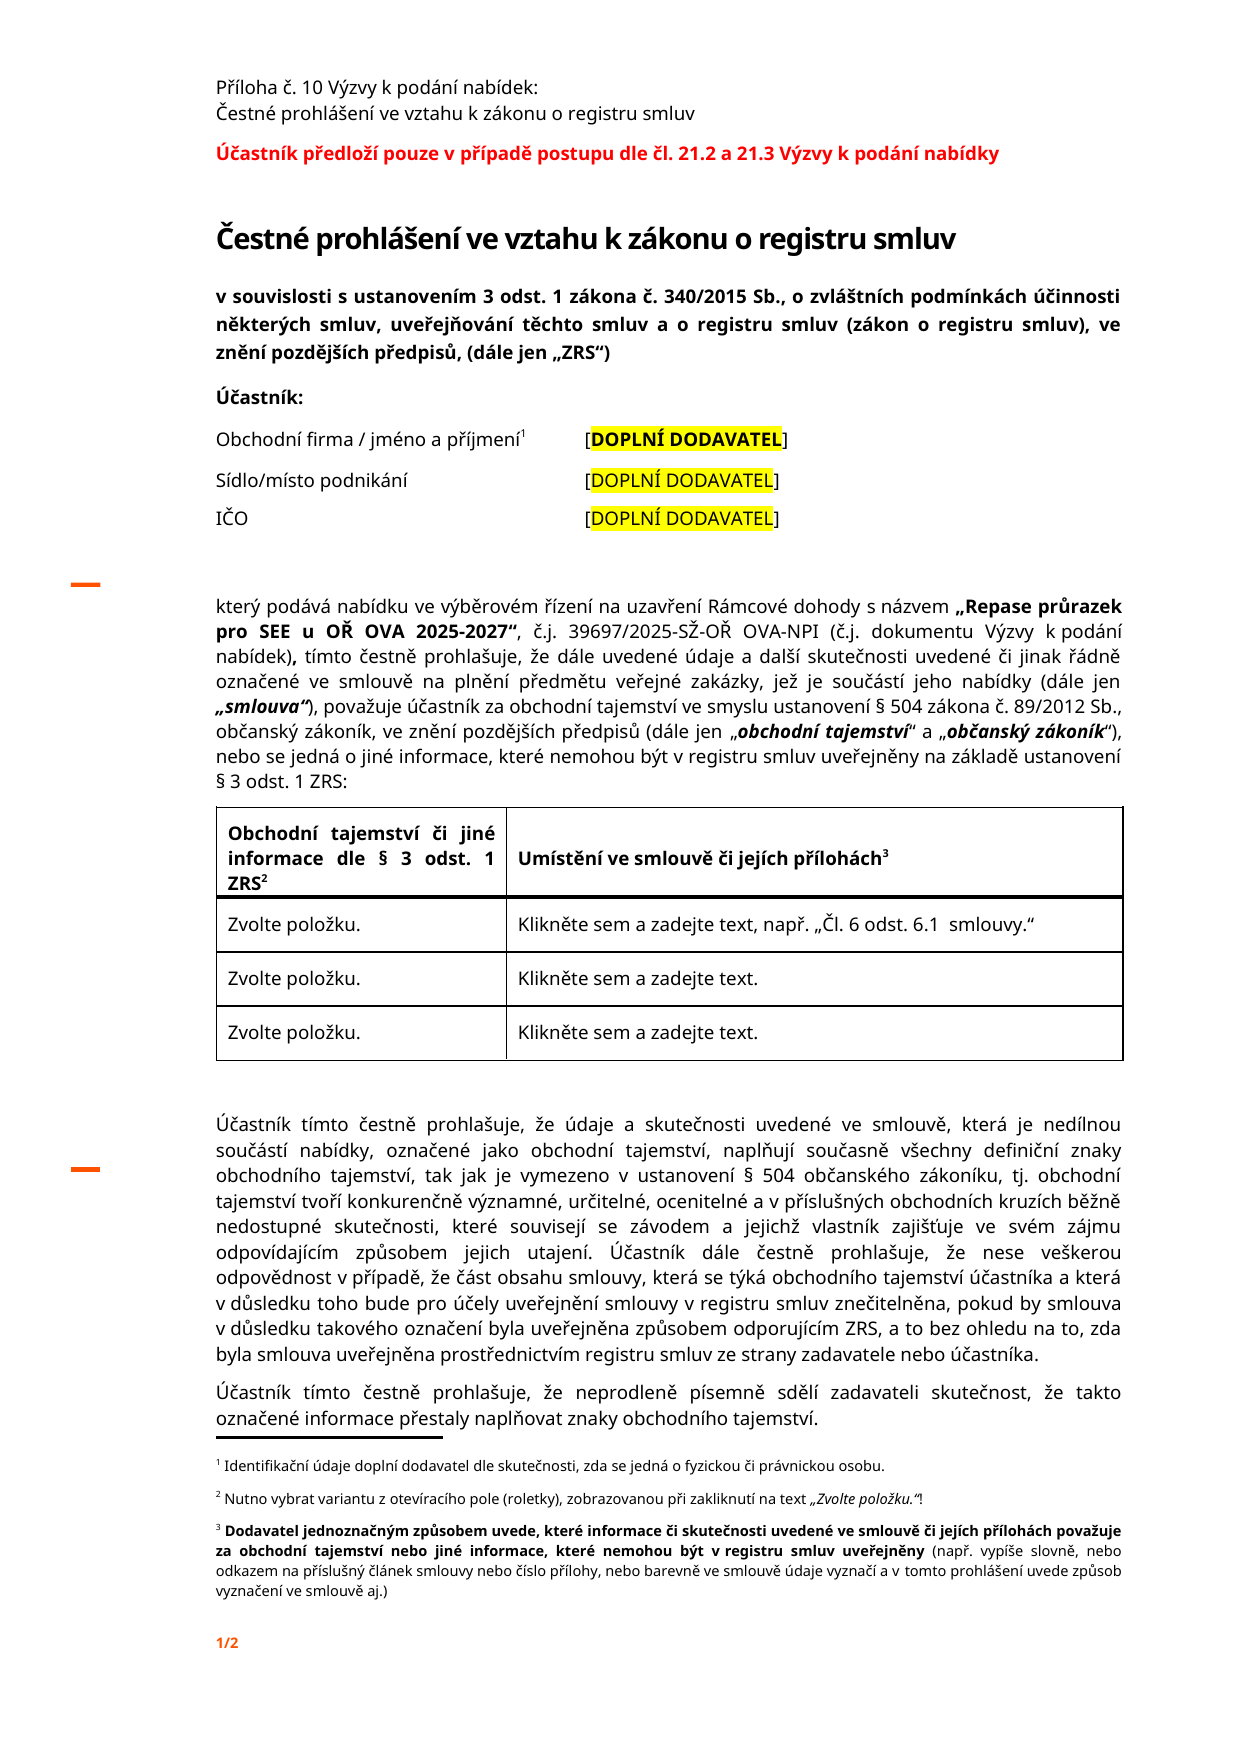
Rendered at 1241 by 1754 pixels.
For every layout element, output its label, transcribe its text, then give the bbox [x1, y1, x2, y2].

text Účastník tímto čestně prohlašuje, že údaje a skutečnosti uvedené ve smlouvě, která je nedílnou součástí nabídky, označené jako obchodní tajemství, naplňují současně všechny definiční znaky obchodního tajemství, tak jak je vymezeno v ustanovení § 504 občanského zákoníku, tj. obchodní tajemství tvoří konkurenčně významné, určitelné, ocenitelné a v příslušných obchodních kruzích běžně nedostupné skutečnosti, které souvisejí se závodem a jejichž vlastník zajišťuje ve svém zájmu odpovídajícím způsobem jejich utajení. Účastník dále čestně prohlašuje, že nese veškerou odpovědnost v případě, že část obsahu smlouvy, která se týká obchodního tajemství účastníka a která v důsledku toho bude pro účely uveřejnění smlouvy v registru smluv znečitelněna, pokud by smlouva v důsledku takového označení byla uveřejněna způsobem odporujícím ZRS, a to bez ohledu na to, zda byla smlouva uveřejněna prostřednictvím registru smluv ze strany zadavatele nebo účastníka. [216, 1112, 1122, 1367]
text IČO [773, 506, 1122, 531]
title Čestné prohlášení ve vztahu k zákonu o registru smluv [216, 218, 1122, 258]
table_cell [217, 899, 506, 951]
table_header Obchodní tajemství či jiné informace dle § 3 odst. 1 ZRS [217, 808, 506, 895]
text v souvislosti s ustanovením 3 odst. 1 zákona č. 340/2015 Sb., o zvláštních podmínkách účinnosti některých smluv, uveřejňování těchto smluv a o registru smluv (zákon o registru smluv), ve znění pozdějších předpisů, (dále jen „ZRS“) [216, 283, 1122, 364]
text Účastník: [216, 379, 1122, 410]
table_header Umístění ve smlouvě či jejích přílohách [507, 808, 1122, 895]
table_cell [217, 1007, 506, 1059]
text Obchodní firma / jméno a příjmení [216, 423, 1122, 452]
text který podává nabídku ve výběrovém řízení na uzavření Rámcové dohody s názvem „Repase průrazek pro SEE u OŘ OVA 2025-2027“, č.j. 39697/2025-SŽ-OŘ OVA-NPI (č.j. dokumentu Výzvy k podání nabídek), tímto čestně prohlašuje, že dále uvedené údaje a další skutečnosti uvedené či jinak řádně označené ve smlouvě na plnění předmětu veřejné zakázky, jež je součástí jeho nabídky (dále jen „smlouva“), považuje účastník za obchodní tajemství ve smyslu ustanovení § 504 zákona č. 89/2012 Sb., občanský zákoník, ve znění pozdějších předpisů (dále jen „obchodní tajemství“ a „občanský zákoník“), nebo se jedná o jiné informace, které nemohou být v registru smluv uveřejněny na základě ustanovení § 3 odst. 1 ZRS: [216, 594, 1122, 794]
table_cell [217, 953, 506, 1005]
text IČO [216, 506, 591, 531]
text Sídlo/místo podnikání [DOPLNÍ DODAVATEL] [216, 464, 1122, 493]
text Účastník tímto čestně prohlašuje, že neprodleně písemně sdělí zadavateli skutečnost, že takto označené informace přestaly naplňovat znaky obchodního tajemství. [216, 1379, 1122, 1430]
